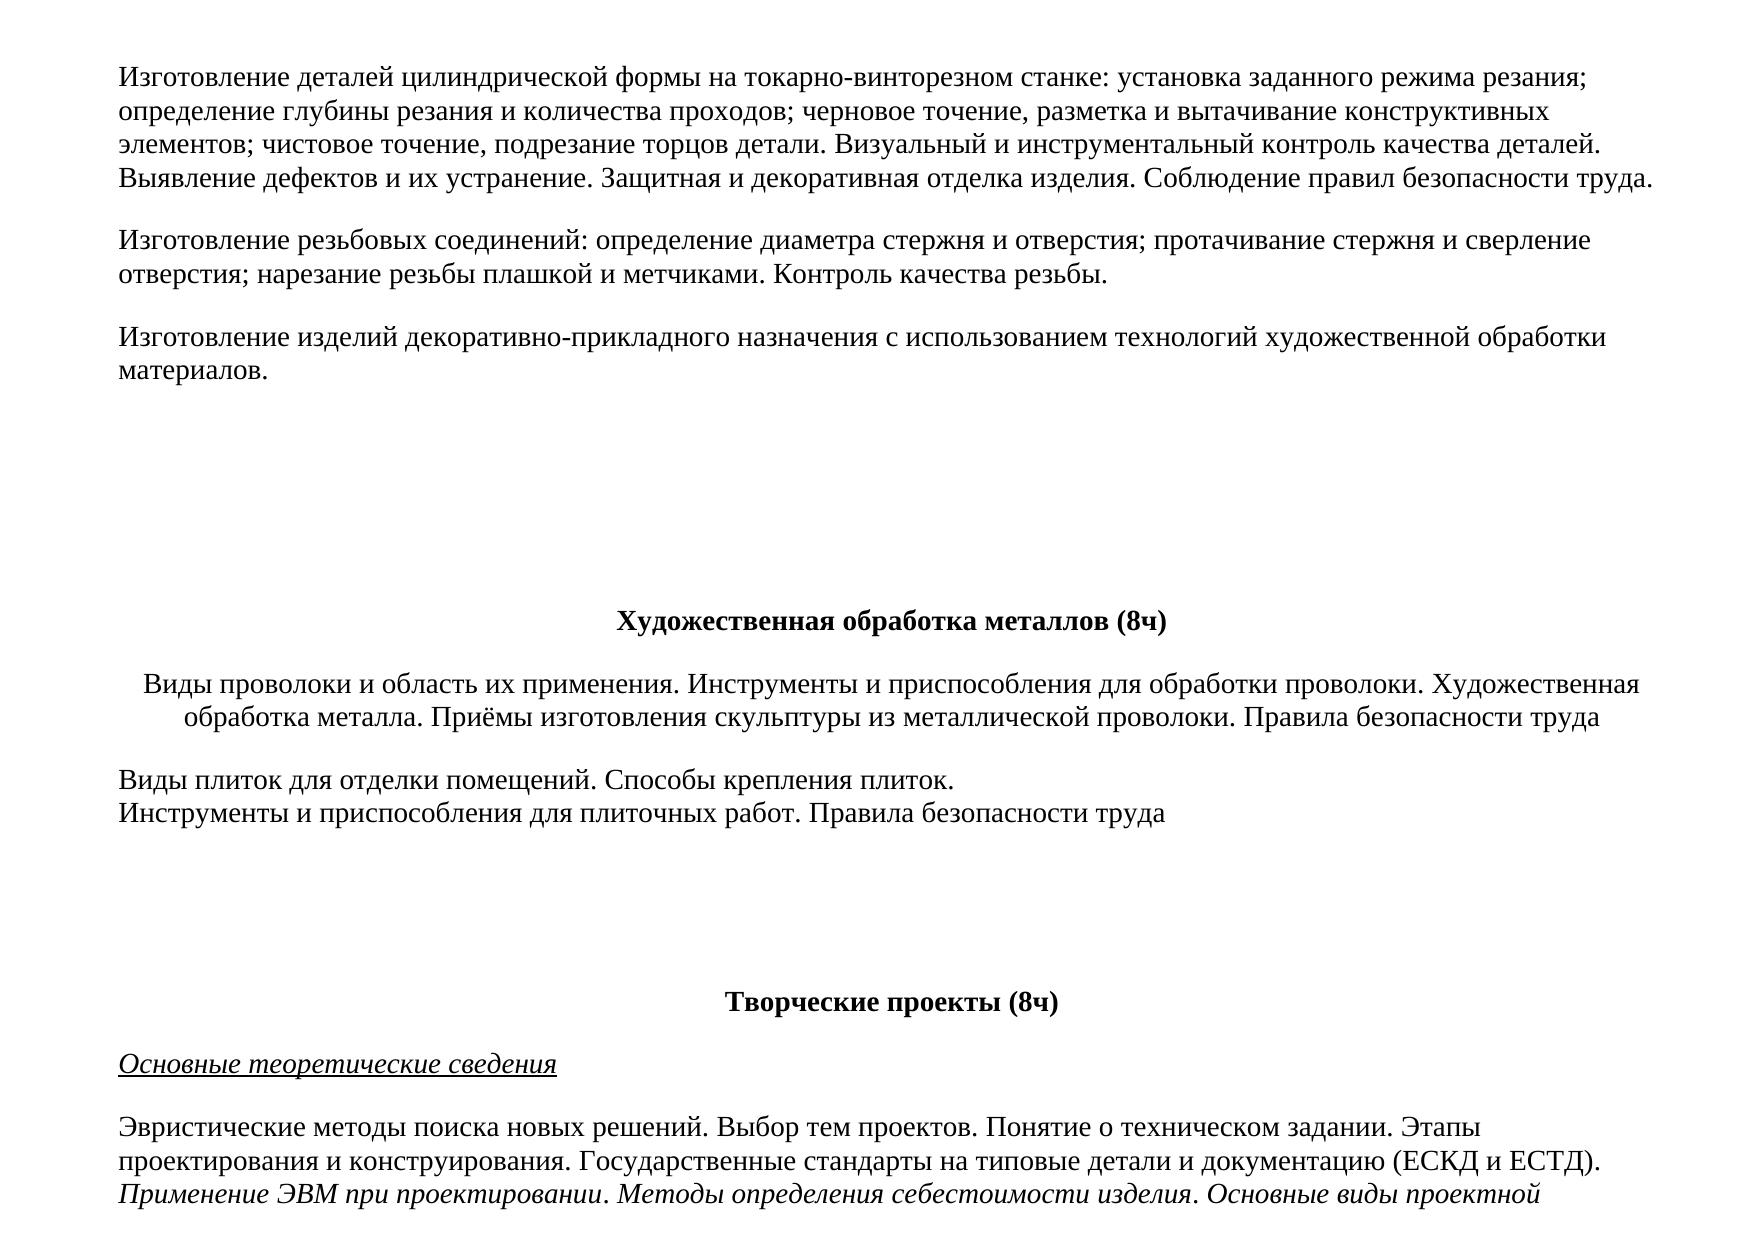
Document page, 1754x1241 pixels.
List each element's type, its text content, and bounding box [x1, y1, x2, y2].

text Изготовление деталей цилиндрической формы на токарно-винторезном станке: установка заданного режима резания; определение глубины резания и количества проходов; черновое точение, разметка и вытачивание конструктивных элементов; чистовое точение, подрезание торцов детали. Визуальный и инструментальный контроль качества деталей. Выявление дефектов и их устранение. Защитная и декоративная отделка изделия. Соблюдение правил безопасности труда. [118, 59, 1665, 193]
text Виды проволоки и область их применения. Инструменты и приспособления для обработки проволоки. Художественная обработка металла. Приёмы изготовления скульптуры из металлической проволоки. Правила безопасности труда [118, 666, 1665, 733]
text Художественная обработка металлов (8ч) [118, 603, 1665, 637]
text Виды плиток для отделки помещений. Способы крепления плиток. Инструменты и приспособления для плиточных работ. Правила безопасности труда [118, 762, 1665, 829]
text Основные теоретические сведения [118, 1046, 1665, 1080]
text Изготовление изделий декоративно-прикладного назначения с использованием технологий художественной обработки материалов. [118, 319, 1665, 386]
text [118, 1109, 1665, 1210]
text Изготовление резьбовых соединений: определение диаметра стержня и отверстия; протачивание стержня и сверление отверстия; нарезание резьбы плашкой и метчиками. Контроль качества резьбы. [118, 222, 1665, 289]
text Творческие проекты (8ч) [118, 984, 1665, 1017]
